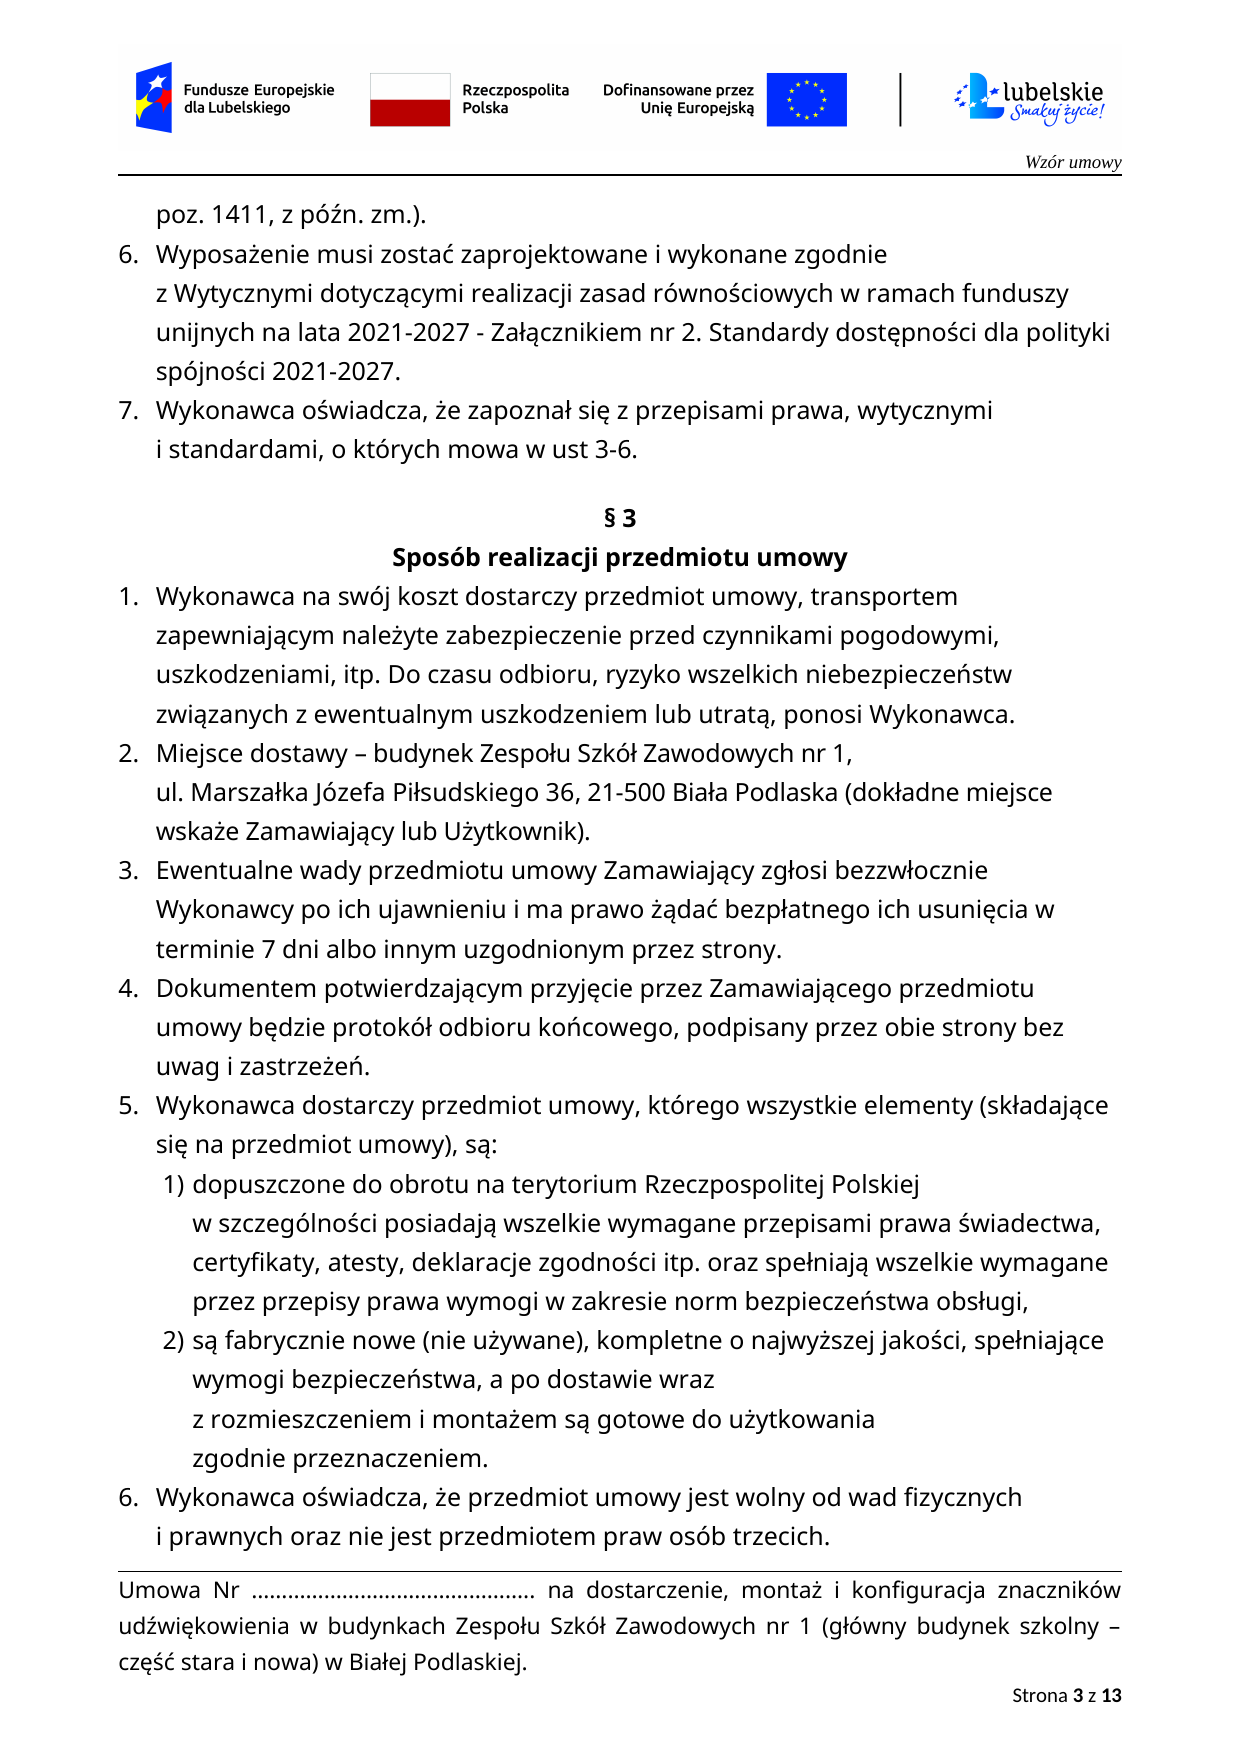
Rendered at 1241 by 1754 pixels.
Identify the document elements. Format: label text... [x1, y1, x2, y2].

list Miejsce dostawy – budynek Zespołu Szkół Zawodowych nr 1, ul. Marszałka Józefa Piłsudskiego 36, 21-500 Biała Podlaska (dokładne miejsce wskaże Zamawiający lub Użytkownik). [118, 736, 1122, 848]
picture [118, 44, 1123, 151]
list są fabrycznie nowe (nie używane), kompletne o najwyższej jakości, spełniające wymogi bezpieczeństwa, a po dostawie wraz z rozmieszczeniem i montażem są gotowe do użytkowania zgodnie przeznaczeniem. [162, 1323, 1122, 1474]
list Wykonawca oświadcza, że przedmiot umowy jest wolny od wad fizycznych i prawnych oraz nie jest przedmiotem praw osób trzecich. [118, 1480, 1122, 1553]
list Dokumentem potwierdzającym przyjęcie przez Zamawiającego przedmiotu umowy będzie protokół odbioru końcowego, podpisany przez obie strony bez uwag i zastrzeżeń. [118, 971, 1122, 1083]
list dopuszczone do obrotu na terytorium Rzeczpospolitej Polskiej w szczególności posiadają wszelkie wymagane przepisami prawa świadectwa, certyfikaty, atesty, deklaracje zgodności itp. oraz spełniają wszelkie wymagane przez przepisy prawa wymogi w zakresie norm bezpieczeństwa obsługi, [162, 1166, 1122, 1318]
list Wykonawca dostarczy przedmiot umowy, którego wszystkie elementy (składające się na przedmiot umowy), są: [118, 1088, 1122, 1161]
list Wykonawca na swój koszt dostarczy przedmiot umowy, transportem zapewniającym należyte zabezpieczenie przed czynnikami pogodowymi, uszkodzeniami, itp. Do czasu odbioru, ryzyko wszelkich niebezpieczeństw związanych z ewentualnym uszkodzeniem lub utratą, ponosi Wykonawca. [118, 579, 1122, 730]
list Wyposażenie musi zostać zaprojektowane i wykonane zgodnie z Wytycznymi dotyczącymi realizacji zasad równościowych w ramach funduszy unijnych na lata 2021-2027 - Załącznikiem nr 2. Standardy dostępności dla polityki spójności 2021-2027. [118, 236, 1122, 388]
list Wykonawca oświadcza, że zapoznał się z przepisami prawa, wytycznymi i standardami, o których mowa w ust 3-6. [118, 393, 1122, 466]
subtitle Sposób realizacji przedmiotu umowy [118, 540, 1122, 574]
list Ewentualne wady przedmiotu umowy Zamawiający zgłosi bezzwłocznie Wykonawcy po ich ujawnieniu i ma prawo żądać bezpłatnego ich usunięcia w terminie 7 dni albo innym uzgodnionym przez strony. [118, 853, 1122, 965]
subtitle § 3 [118, 501, 1122, 534]
